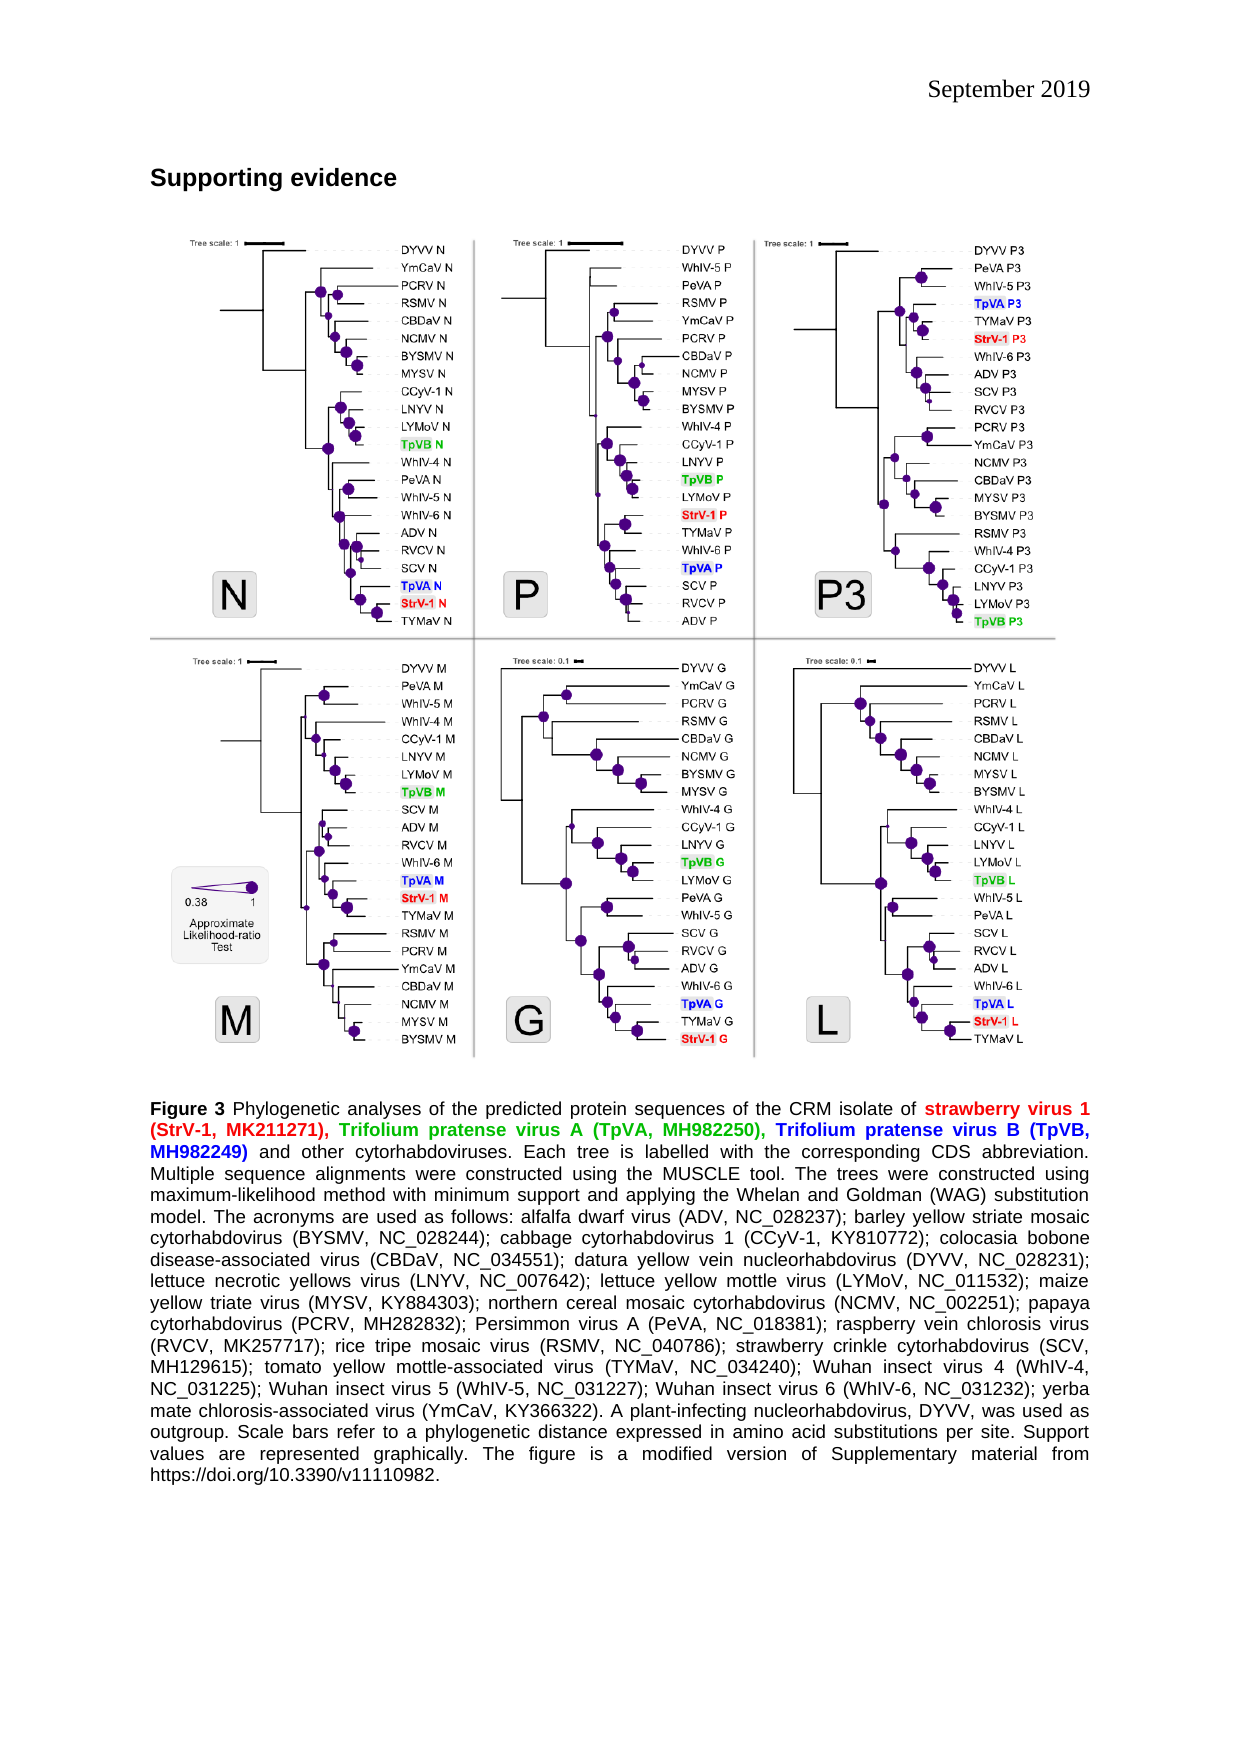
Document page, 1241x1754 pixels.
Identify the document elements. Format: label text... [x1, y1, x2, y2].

text Figure 3 Phylogenetic analyses of the predicted protein sequences of the CRM isolate of strawberry virus 1 (StrV-1, MK211271), Trifolium pratense virus A (TpVA, MH982250), Trifolium pratense virus B (TpVB, MH982249) and other cytorhabdoviruses. Each tree is labelled with the corresponding CDS abbreviation. Multiple sequence alignments were constructed using the MUSCLE tool. The trees were constructed using maximum-likelihood method with minimum support and applying the Whelan and Goldman (WAG) substitution model. The acronyms are used as follows: alfalfa dwarf virus (ADV, NC_028237); barley yellow striate mosaic cytorhabdovirus (BYSMV, NC_028244); cabbage cytorhabdovirus 1 (CCyV-1, KY810772); colocasia bobone disease-associated virus (CBDaV, NC_034551); datura yellow vein nucleorhabdovirus (DYVV, NC_028231); lettuce necrotic yellows virus (LNYV, NC_007642); lettuce yellow mottle virus (LYMoV, NC_011532); maize yellow triate virus (MYSV, KY884303); northern cereal mosaic cytorhabdovirus (NCMV, NC_002251); papaya cytorhabdovirus (PCRV, MH282832); Persimmon virus A (PeVA, NC_018381); raspberry vein chlorosis virus (RVCV, MK257717); rice tripe mosaic virus (RSMV, NC_040786); strawberry crinkle cytorhabdovirus (SCV, MH129615); tomato yellow mottle-associated virus (TYMaV, NC_034240); Wuhan insect virus 4 (WhIV-4, NC_031225); Wuhan insect virus 5 (WhIV-5, NC_031227); Wuhan insect virus 6 (WhIV-6, NC_031232); yerba mate chlorosis-associated virus (YmCaV, KY366322). A plant-infecting nucleorhabdovirus, DYVV, was used as outgroup. Scale bars refer to a phylogenetic distance expressed in amino acid substitutions per site. Support values are represented graphically. The figure is a modified version of Supplementary material from https://doi.org/10.3390/v11110982. [150, 1098, 1090, 1486]
picture [150, 230, 1100, 1072]
text Supporting evidence [150, 162, 1090, 191]
